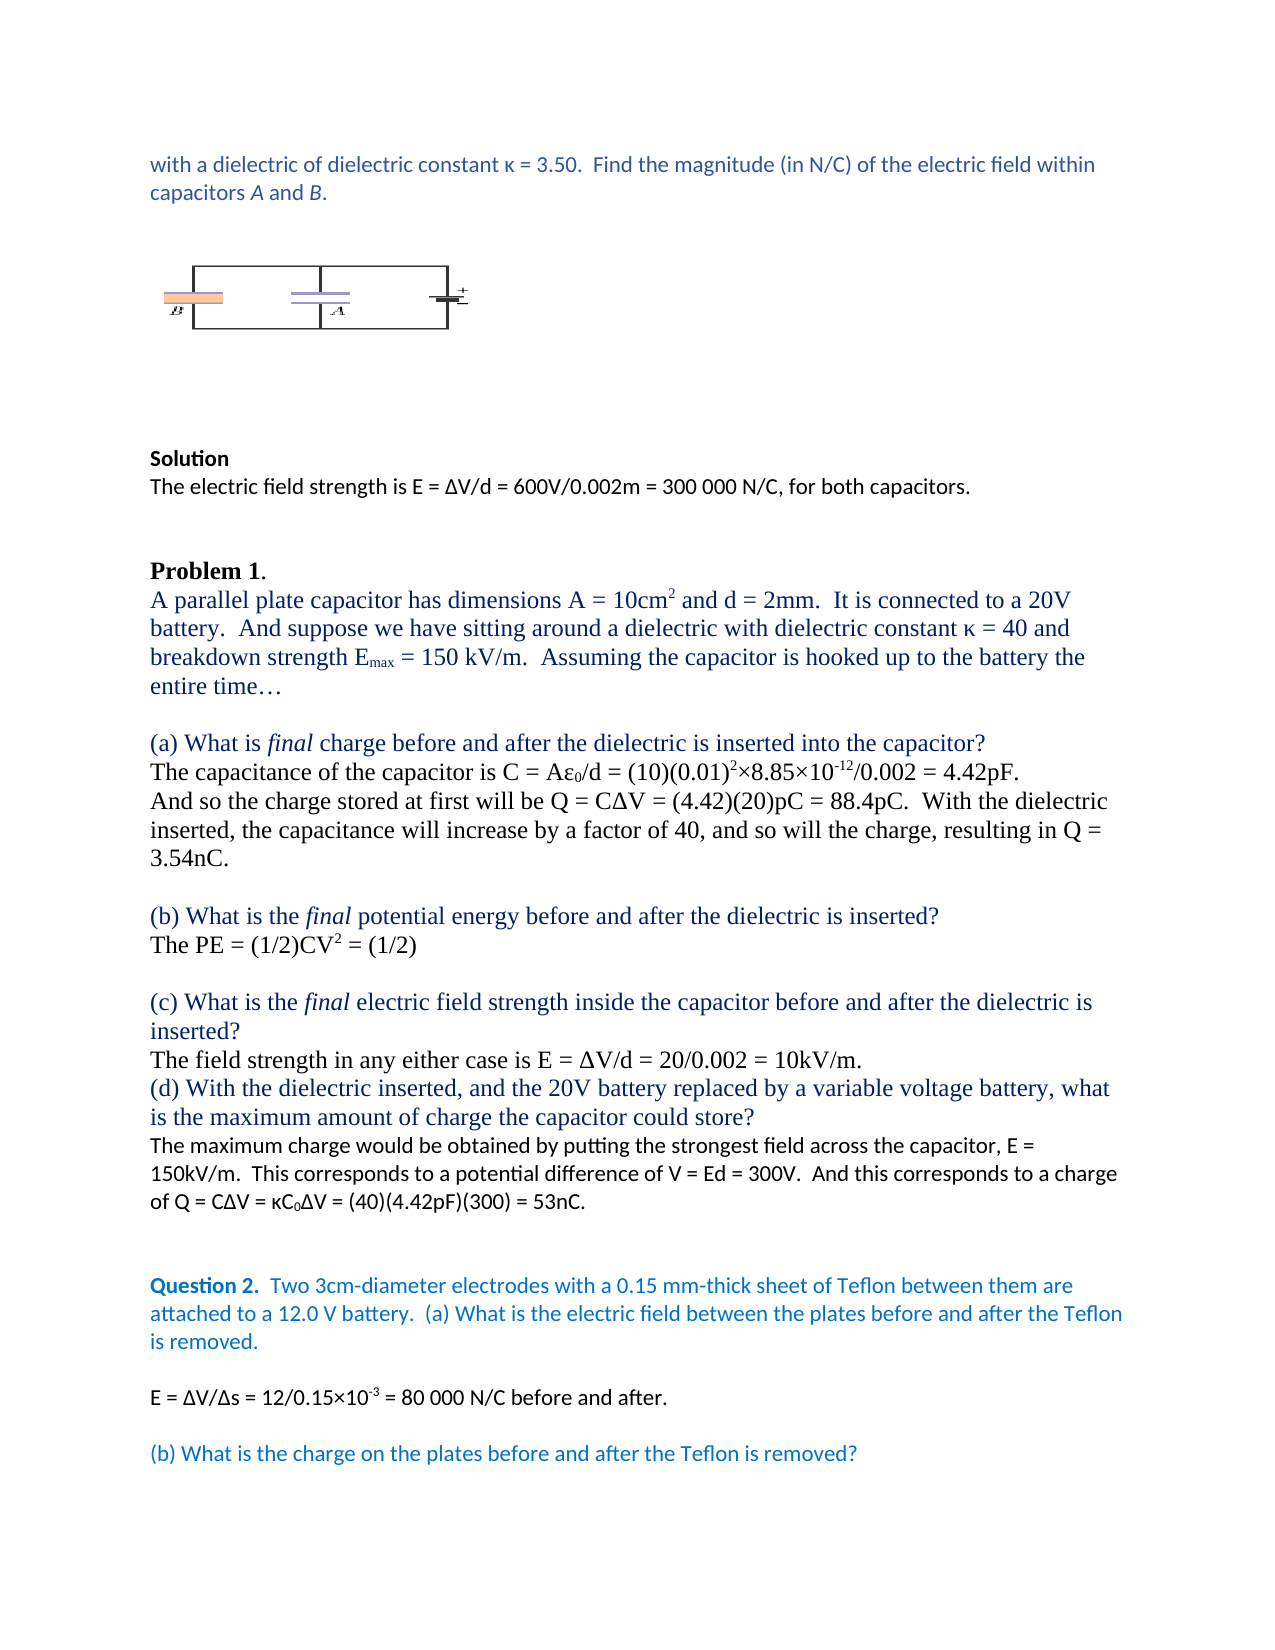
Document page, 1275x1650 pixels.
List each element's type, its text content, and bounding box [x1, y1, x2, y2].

text (b) What is the final potential energy before and after the dielectric is inserted? [150, 901, 1125, 930]
text The electric field strength is E = ΔV/d = 600V/0.002m = 300 000 N/C, for both capacitors. [150, 472, 1125, 500]
text The maximum charge would be obtained by putting the strongest field across the capacitor, E = 150kV/m. This corresponds to a potential difference of V = Ed = 300V. And this corresponds to a charge of Q = CΔV = κC0ΔV = (40)(4.42pF)(300) = 53nC. [150, 1131, 1125, 1215]
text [150, 150, 1125, 206]
text The field strength in any either case is E = ΔV/d = 20/0.002 = 10kV/m. [150, 1045, 1125, 1073]
text (b) What is the charge on the plates before and after the Teflon is removed? [150, 1439, 1125, 1467]
text A parallel plate capacitor has dimensions A = 10cm2 and d = 2mm. It is connected to a 20V battery. And suppose we have sitting around a dielectric with dielectric constant κ = 40 and breakdown strength Emax = 150 kV/m. Assuming the capacitor is hooked up to the battery the entire time… [150, 585, 1125, 700]
text Problem 1. [150, 556, 1125, 585]
text Question 2. Two 3cm-diameter electrodes with a 0.15 mm-thick sheet of Teflon between them are attached to a 12.0 V battery. (a) What is the electric field between the plates before and after the Teflon is removed. [150, 1271, 1125, 1355]
text (a) What is final charge before and after the dielectric is inserted into the capacitor? [150, 728, 1125, 757]
text The PE = (1/2)CV2 = (1/2) [150, 930, 1125, 958]
picture [150, 262, 482, 416]
text The capacitance of the capacitor is C = Aε0/d = (10)(0.01)2×8.85×10-12/0.002 = 4.42pF. [150, 757, 1125, 786]
text Solution [150, 444, 1125, 472]
text (c) What is the final electric field strength inside the capacitor before and after the dielectric is inserted? [150, 987, 1125, 1045]
text And so the charge stored at first will be Q = CΔV = (4.42)(20)pC = 88.4pC. With the dielectric inserted, the capacitance will increase by a factor of 40, and so will the charge, resulting in Q = 3.54nC. [150, 786, 1125, 872]
text (d) With the dielectric inserted, and the 20V battery replaced by a variable voltage battery, what is the maximum amount of charge the capacitor could store? [150, 1073, 1125, 1131]
text E = ΔV/Δs = 12/0.15×10-3 = 80 000 N/C before and after. [150, 1383, 1125, 1411]
